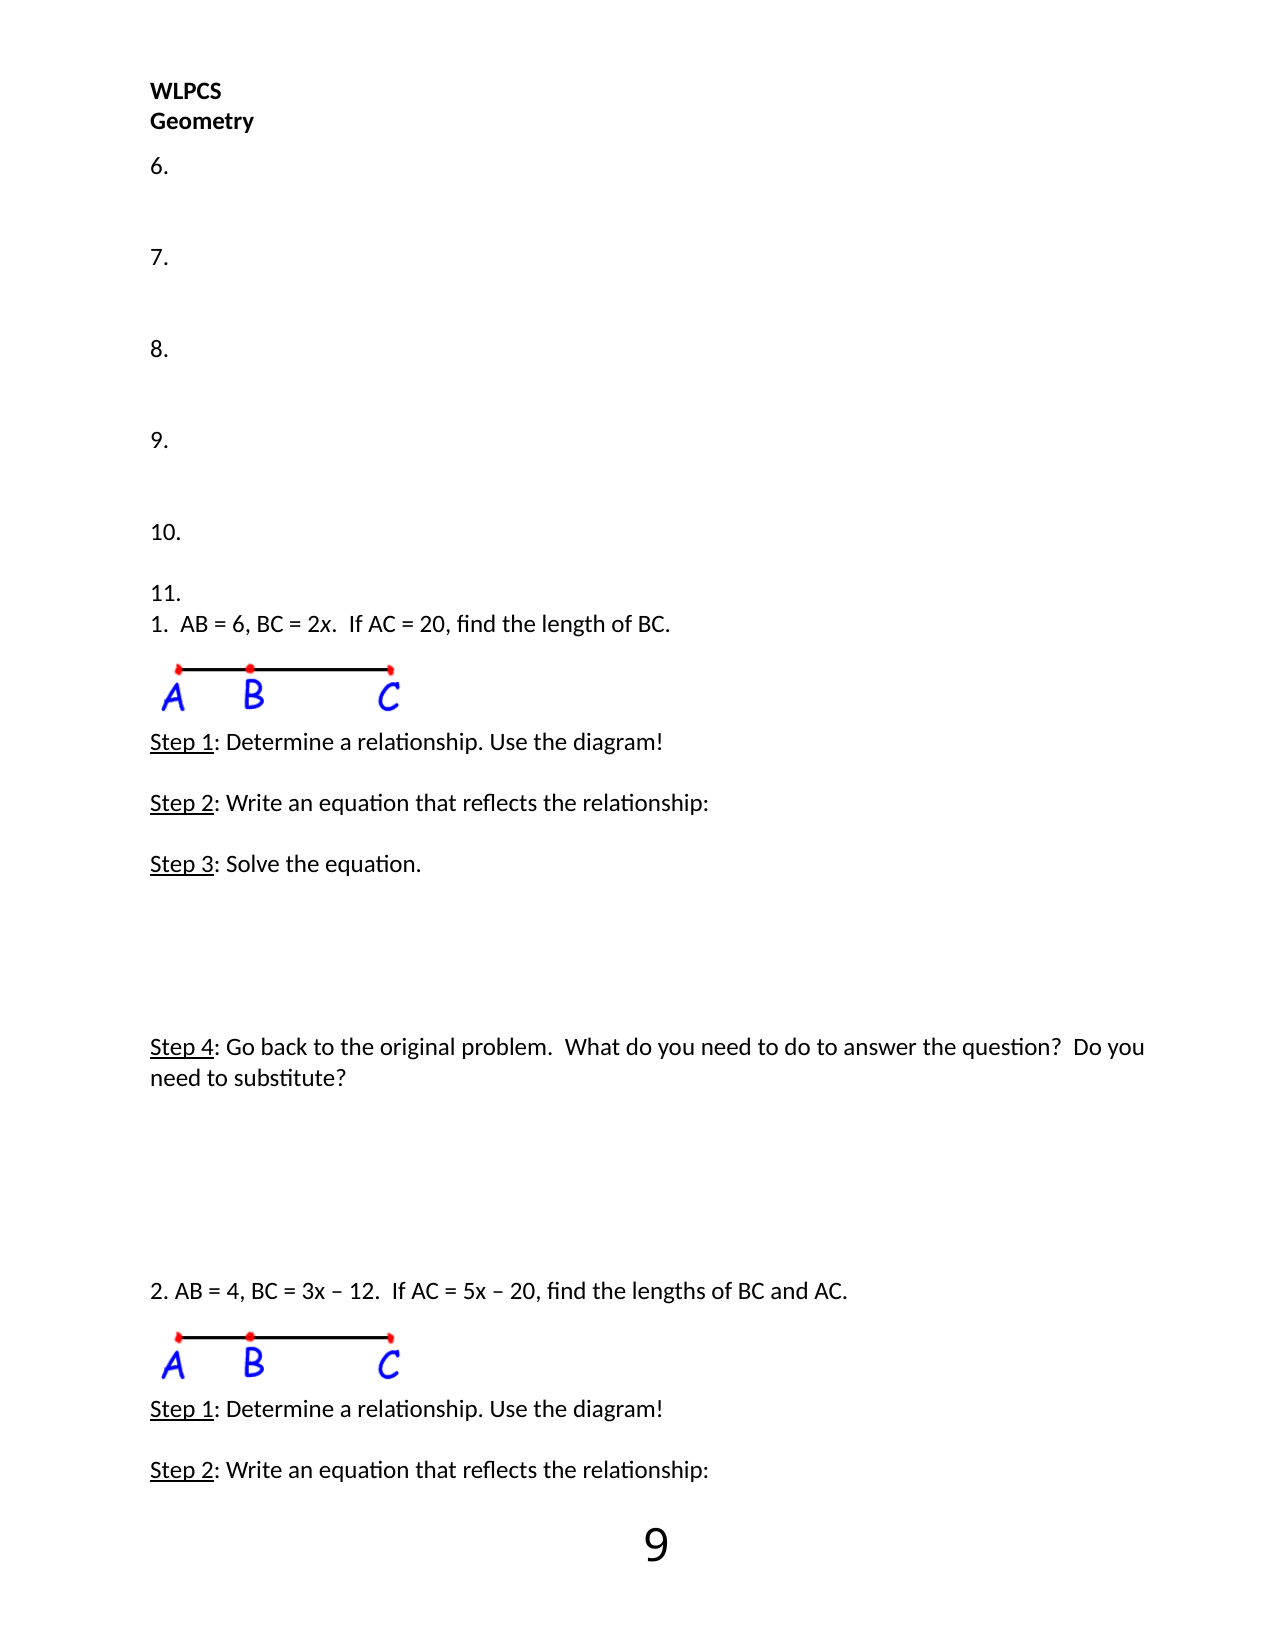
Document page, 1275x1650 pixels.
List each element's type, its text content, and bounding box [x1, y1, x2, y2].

text 11. [150, 577, 1162, 608]
text 2. AB = 4, BC = 3x – 12. If AC = 5x – 20, find the lengths of BC and AC. [150, 1275, 1162, 1306]
picture [150, 638, 425, 726]
text 8. [150, 333, 1162, 364]
text 9. [150, 425, 1162, 455]
text Step 1: Determine a relationship. Use the diagram! [150, 1393, 1162, 1424]
text Step 3: Solve the equation. [150, 848, 1162, 878]
text 10. [150, 516, 1162, 547]
text Step 2: Write an equation that reflects the relationship: [150, 787, 1162, 817]
picture [150, 1305, 425, 1394]
text 6. [150, 150, 1162, 181]
text Step 1: Determine a relationship. Use the diagram! [150, 726, 1162, 756]
text 7. [150, 242, 1162, 272]
text 1. AB = 6, BC = 2x. If AC = 20, find the length of BC. [150, 608, 1162, 638]
text Step 2: Write an equation that reflects the relationship: [150, 1454, 1162, 1485]
text Step 4: Go back to the original problem. What do you need to do to answer the question? Do you need to substitute? [150, 1031, 1162, 1092]
